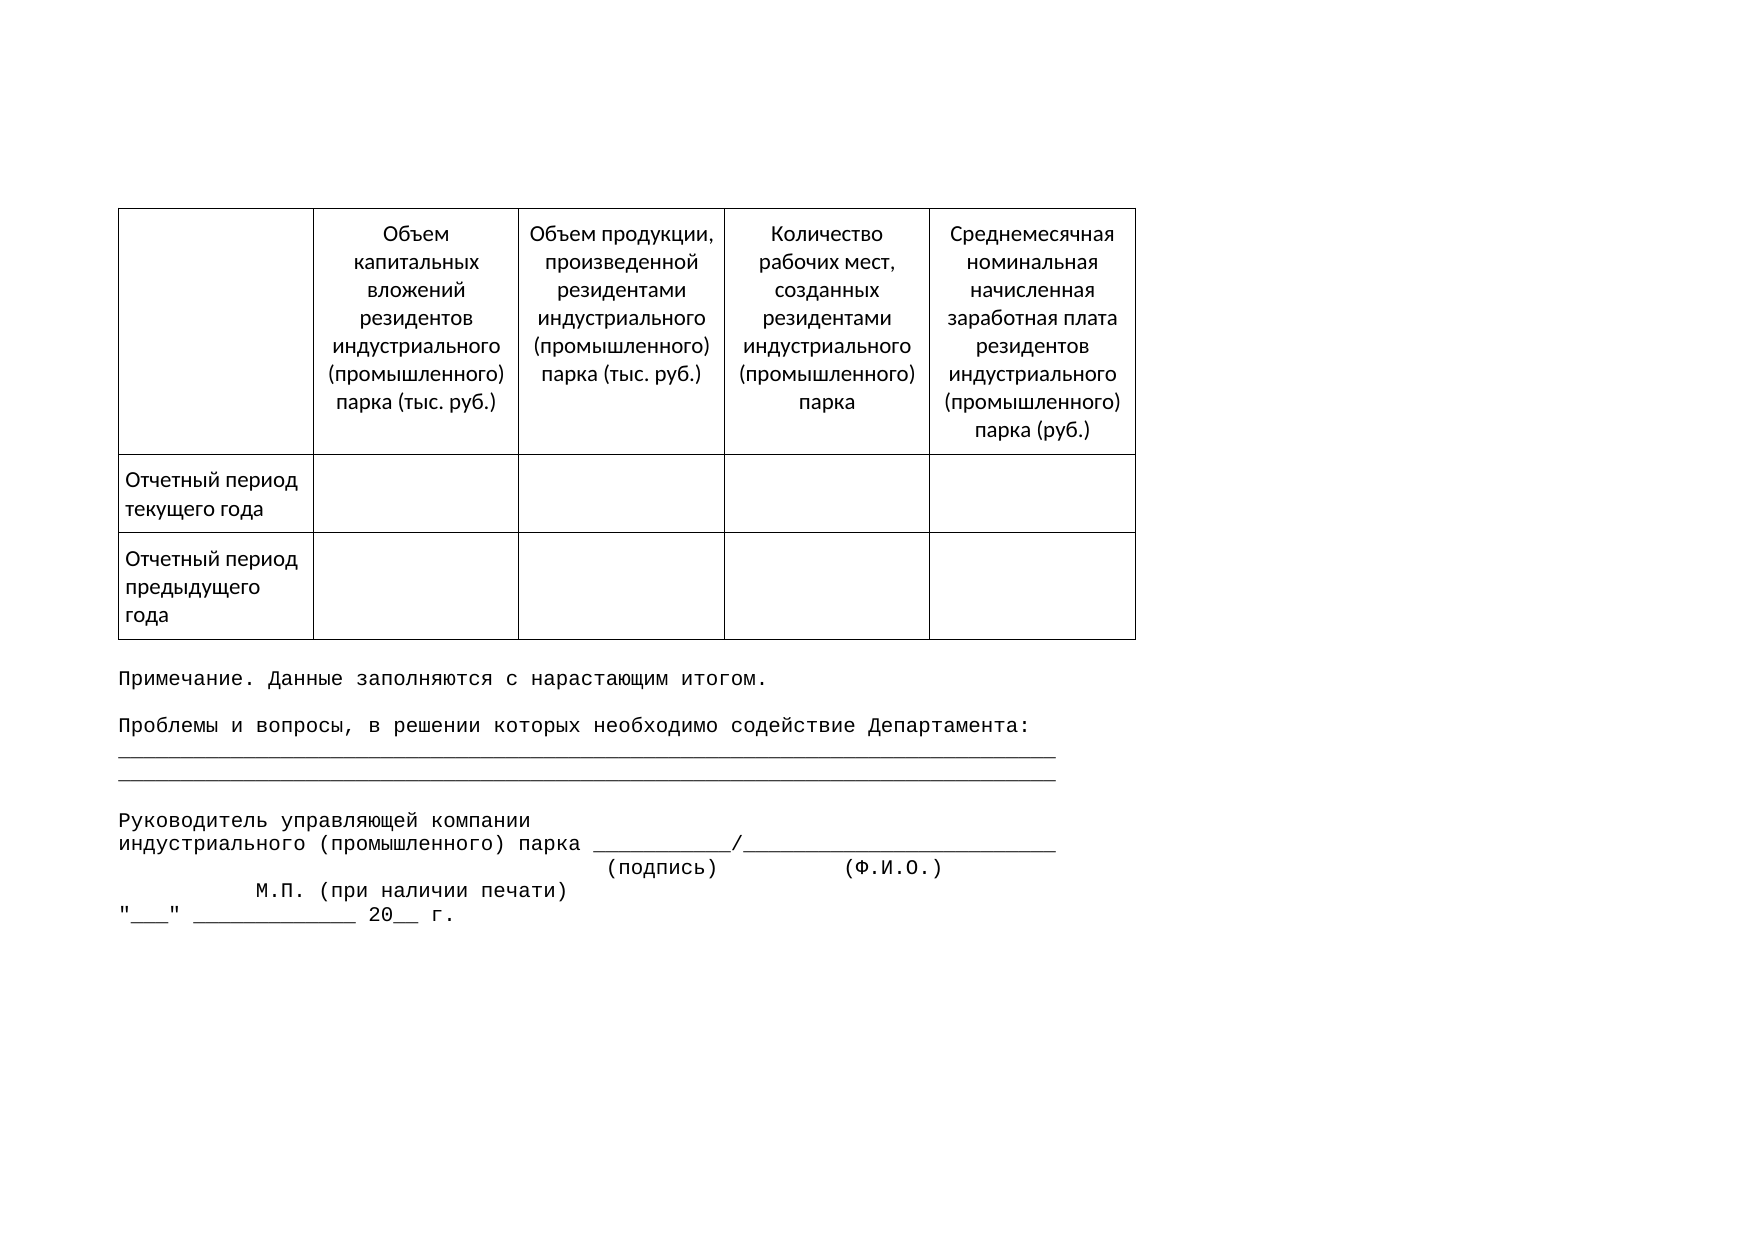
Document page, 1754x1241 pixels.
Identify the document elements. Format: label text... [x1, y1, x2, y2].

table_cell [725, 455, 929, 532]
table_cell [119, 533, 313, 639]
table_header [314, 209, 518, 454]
text индустриального (промышленного) парка ___________/_________________________ [118, 833, 1636, 857]
text Руководитель управляющей компании [118, 809, 1636, 833]
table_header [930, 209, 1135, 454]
text (подпись) (Ф.И.О.) [118, 857, 1636, 881]
text "___" _____________ 20__ г. [118, 904, 1636, 928]
text Проблемы и вопросы, в решении которых необходимо содействие Департамента: [118, 715, 1636, 739]
text Примечание. Данные заполняются с нарастающим итогом. [118, 668, 1636, 691]
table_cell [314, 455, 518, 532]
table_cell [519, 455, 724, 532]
text М.П. (при наличии печати) [118, 881, 1636, 904]
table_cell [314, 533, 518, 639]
text ___________________________________________________________________________ [118, 739, 1636, 762]
text ___________________________________________________________________________ [118, 762, 1636, 786]
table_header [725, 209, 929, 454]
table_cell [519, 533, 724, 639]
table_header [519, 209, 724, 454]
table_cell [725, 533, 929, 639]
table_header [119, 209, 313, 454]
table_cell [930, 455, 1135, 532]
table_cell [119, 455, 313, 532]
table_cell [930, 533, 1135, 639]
